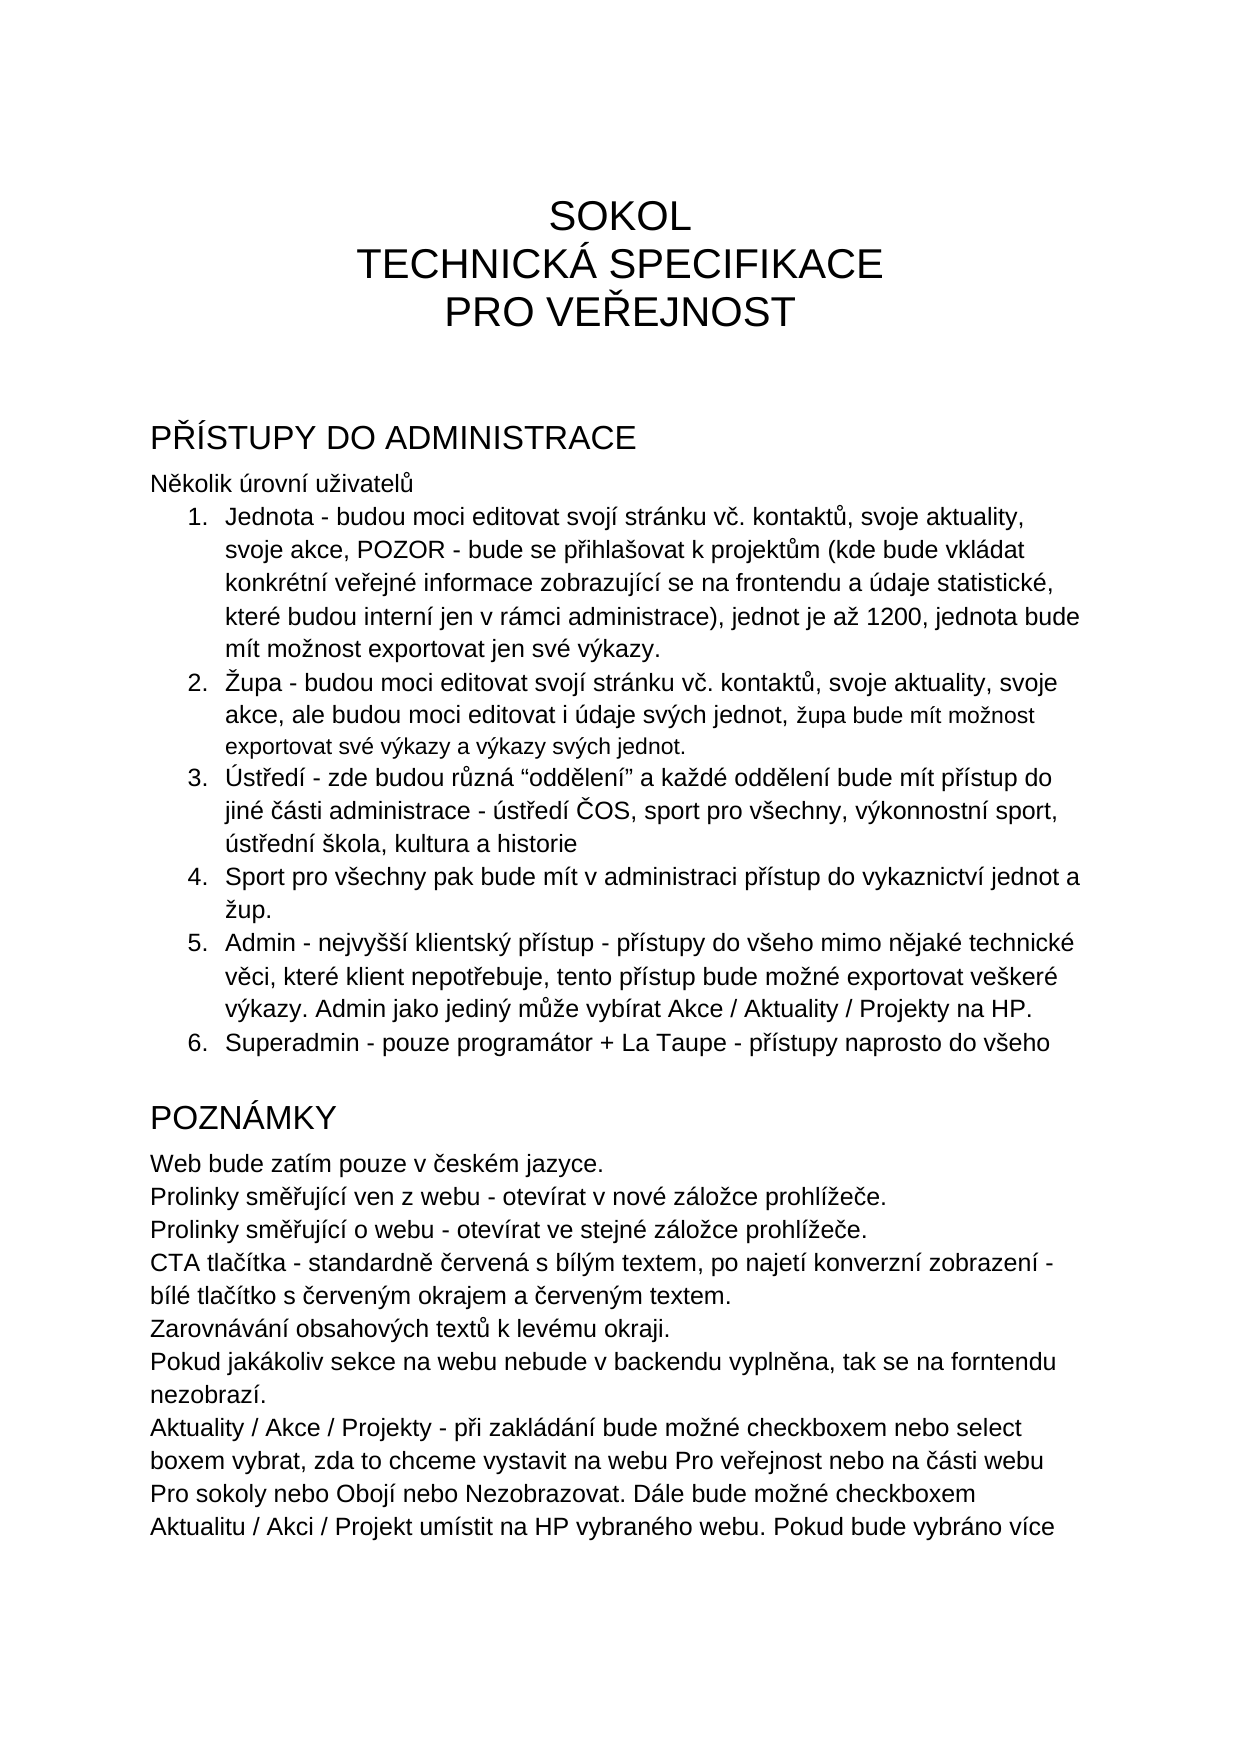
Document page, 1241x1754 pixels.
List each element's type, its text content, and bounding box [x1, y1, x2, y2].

text Zarovnávání obsahových textů k levému okraji. [150, 1314, 1090, 1343]
list Superadmin - pouze programátor + La Taupe - přístupy naprosto do všeho [187, 1027, 1090, 1056]
list Admin - nejvyšší klientský přístup - přístupy do všeho mimo nějaké technické věci, které klient nepotřebuje, tento přístup bude možné exportovat veškeré výkazy. Admin jako jediný může vybírat Akce / Aktuality / Projekty na HP. [187, 928, 1090, 1023]
text CTA tlačítka - standardně červená s bílým textem, po najetí konverzní zobrazení - bílé tlačítko s červeným okrajem a červeným textem. [150, 1248, 1090, 1310]
list Ústředí - zde budou různá “oddělení” a každé oddělení bude mít přístup do jiné části administrace - ústředí ČOS, sport pro všechny, výkonnostní sport, ústřední škola, kultura a historie [187, 763, 1090, 858]
subtitle PŘÍSTUPY DO ADMINISTRACE [150, 418, 1090, 457]
text Několik úrovní uživatelů [150, 469, 1090, 498]
text Prolinky směřující o webu - otevírat ve stejné záložce prohlížeče. [150, 1215, 1090, 1244]
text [150, 1347, 1090, 1541]
text Web bude zatím pouze v českém jazyce. [150, 1149, 1090, 1178]
text Prolinky směřující ven z webu - otevírat v nové záložce prohlížeče. [150, 1182, 1090, 1211]
subtitle SOKOL TECHNICKÁ SPECIFIKACE PRO VEŘEJNOST [150, 192, 1090, 335]
list Župa - budou moci editovat svojí stránku vč. kontaktů, svoje aktuality, svoje akce, ale budou moci editovat i údaje svých jednot, župa bude mít možnost exportovat své výkazy a výkazy svých jednot. [187, 667, 1090, 759]
list Jednota - budou moci editovat svojí stránku vč. kontaktů, svoje aktuality, svoje akce, POZOR - bude se přihlašovat k projektům (kde bude vkládat konkrétní veřejné informace zobrazující se na frontendu a údaje statistické, které budou interní jen v rámci administrace), jednot je až 1200, jednota bude mít možnost exportovat jen své výkazy. [187, 502, 1090, 663]
list Sport pro všechny pak bude mít v administraci přístup do vykaznictví jednot a žup. [187, 862, 1090, 924]
subtitle POZNÁMKY [150, 1098, 1090, 1136]
